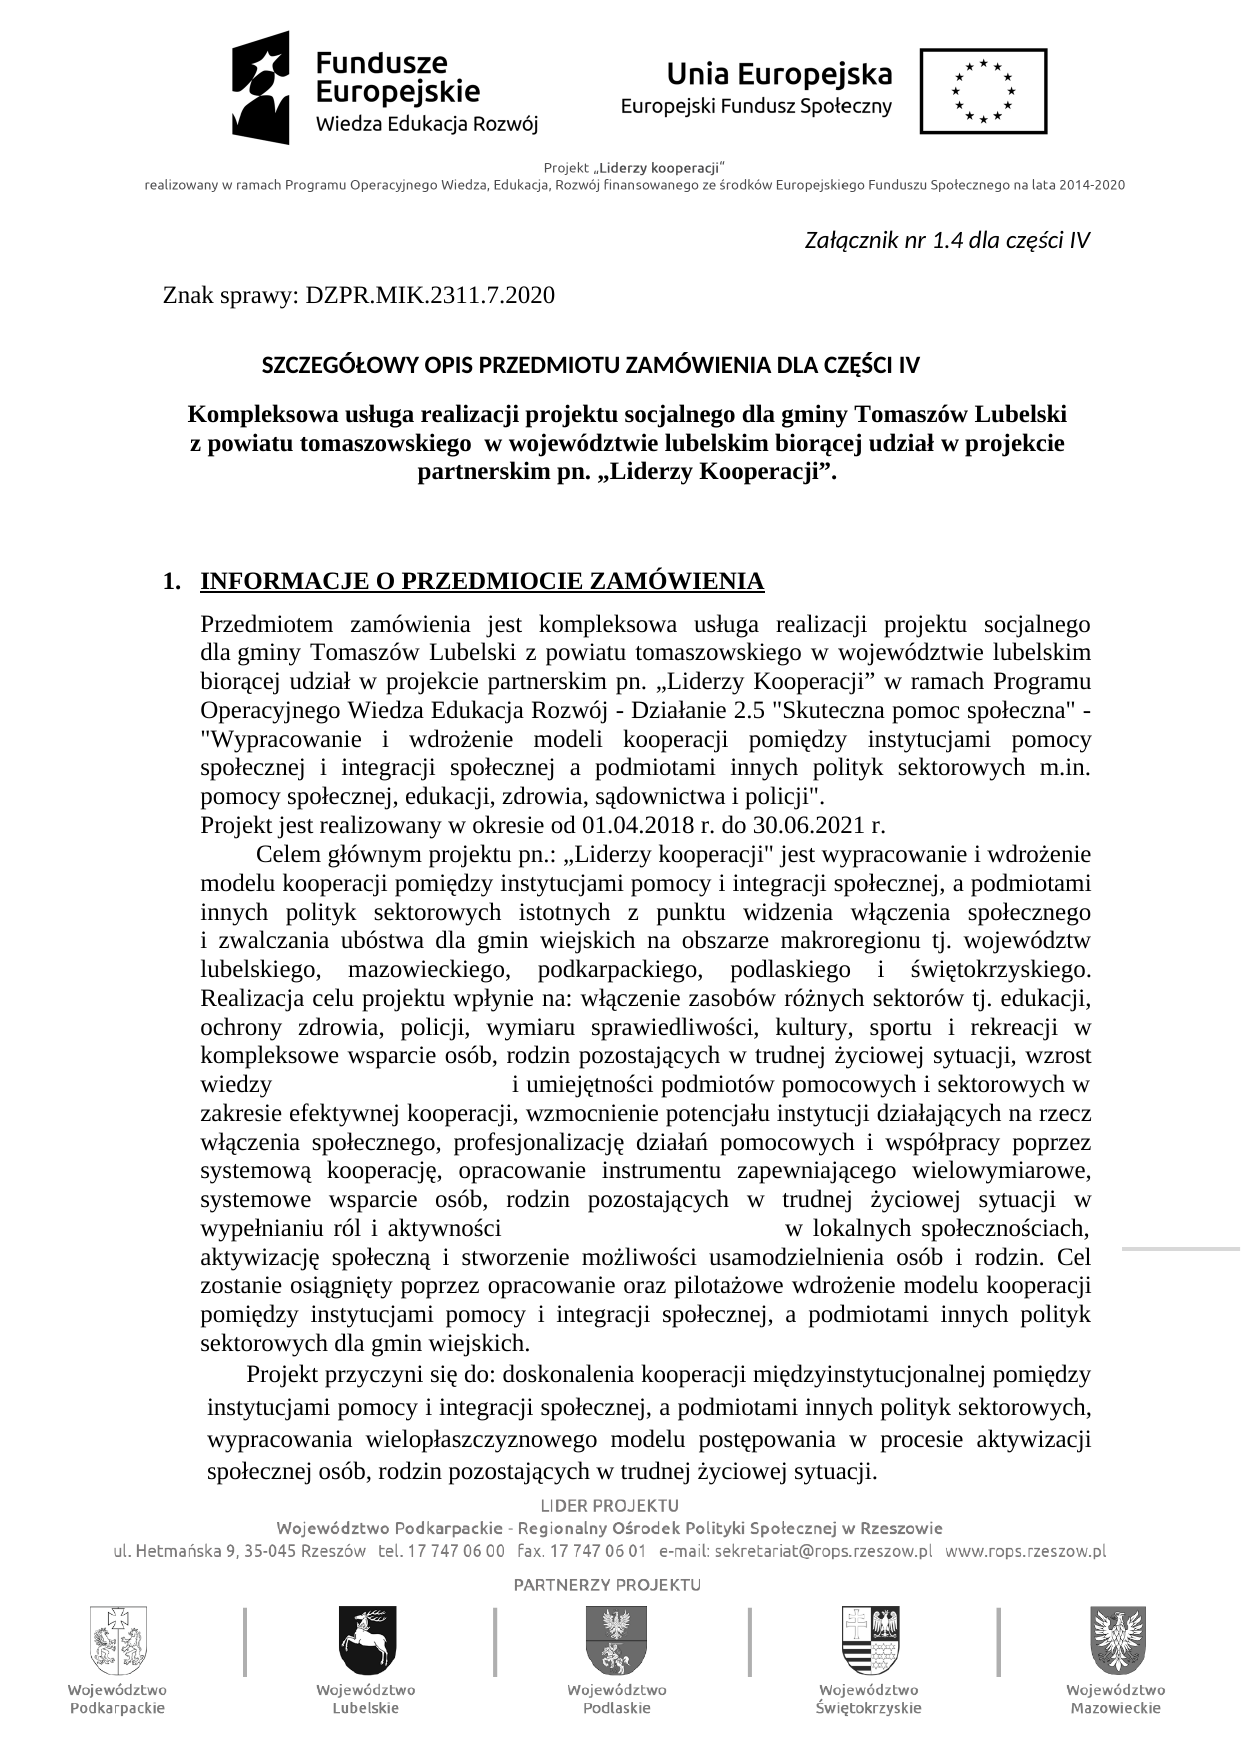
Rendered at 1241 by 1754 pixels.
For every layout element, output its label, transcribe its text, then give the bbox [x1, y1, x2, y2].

picture [1122, 1247, 1241, 1251]
text Przedmiotem zamówienia jest kompleksowa usługa realizacji projektu socjalnego dla gminy Tomaszów Lubelski z powiatu tomaszowskiego w województwie lubelskim biorącej udział w projekcie partnerskim pn. „Liderzy Kooperacji” w ramach Programu Operacyjnego Wiedza Edukacja Rozwój - Działanie 2.5 "Skuteczna pomoc społeczna" - "Wypracowanie i wdrożenie modeli kooperacji pomiędzy instytucjami pomocy społecznej i integracji społecznej a podmiotami innych polityk sektorowych m.in. pomocy społecznej, edukacji, zdrowia, sądownictwa i policji". [200, 609, 1092, 810]
text SZCZEGÓŁOWY OPIS PRZEDMIOTU ZAMÓWIENIA DLA CZĘŚCI IV [162, 349, 1020, 379]
text Projekt jest realizowany w okresie od 01.04.2018 r. do 30.06.2021 r. [200, 811, 1092, 839]
picture [0, 1485, 1235, 1747]
text Znak sprawy: DZPR.MIK.2311.7.2020 [162, 276, 1092, 311]
text Projekt przyczyni się do: doskonalenia kooperacji międzyinstytucjonalnej pomiędzy instytucjami pomocy i integracji społecznej, a podmiotami innych polityk sektorowych, wypracowania wielopłaszczyznowego modelu postępowania w procesie aktywizacji społecznej osób, rodzin pozostających w trudnej życiowej sytuacji. [207, 1359, 1092, 1485]
picture [15, 12, 1241, 217]
text Celem głównym projektu pn.: „Liderzy kooperacji" jest wypracowanie i wdrożenie modelu kooperacji pomiędzy instytucjami pomocy i integracji społecznej, a podmiotami innych polityk sektorowych istotnych z punktu widzenia włączenia społecznego i zwalczania ubóstwa dla gmin wiejskich na obszarze makroregionu tj. województw lubelskiego, mazowieckiego, podkarpackiego, podlaskiego i świętokrzyskiego. Realizacja celu projektu wpłynie na: włączenie zasobów różnych sektorów tj. edukacji, ochrony zdrowia, policji, wymiaru sprawiedliwości, kultury, sportu i rekreacji w kompleksowe wsparcie osób, rodzin pozostających w trudnej życiowej sytuacji, wzrost wiedzy i umiejętności podmiotów pomocowych i sektorowych w zakresie efektywnej kooperacji, wzmocnienie potencjału instytucji działających na rzecz włączenia społecznego, profesjonalizację działań pomocowych i współpracy poprzez systemową kooperację, opracowanie instrumentu zapewniającego wielowymiarowe, systemowe wsparcie osób, rodzin pozostających w trudnej życiowej sytuacji w wypełnianiu ról i aktywności w lokalnych społecznościach, aktywizację społeczną i stworzenie możliwości usamodzielnienia osób i rodzin. Cel zostanie osiągnięty poprzez opracowanie oraz pilotażowe wdrożenie modelu kooperacji pomiędzy instytucjami pomocy i integracji społecznej, a podmiotami innych polityk sektorowych dla gmin wiejskich. [200, 839, 1092, 1357]
text Kompleksowa usługa realizacji projektu socjalnego dla gminy Tomaszów Lubelski z powiatu tomaszowskiego w województwie lubelskim biorącej udział w projekcie partnerskim pn. „Liderzy Kooperacji”. [162, 399, 1092, 485]
text Załącznik nr 1.4 dla części IV [162, 224, 1092, 255]
list INFORMACJE O PRZEDMIOCIE ZAMÓWIENIA [162, 566, 1092, 595]
